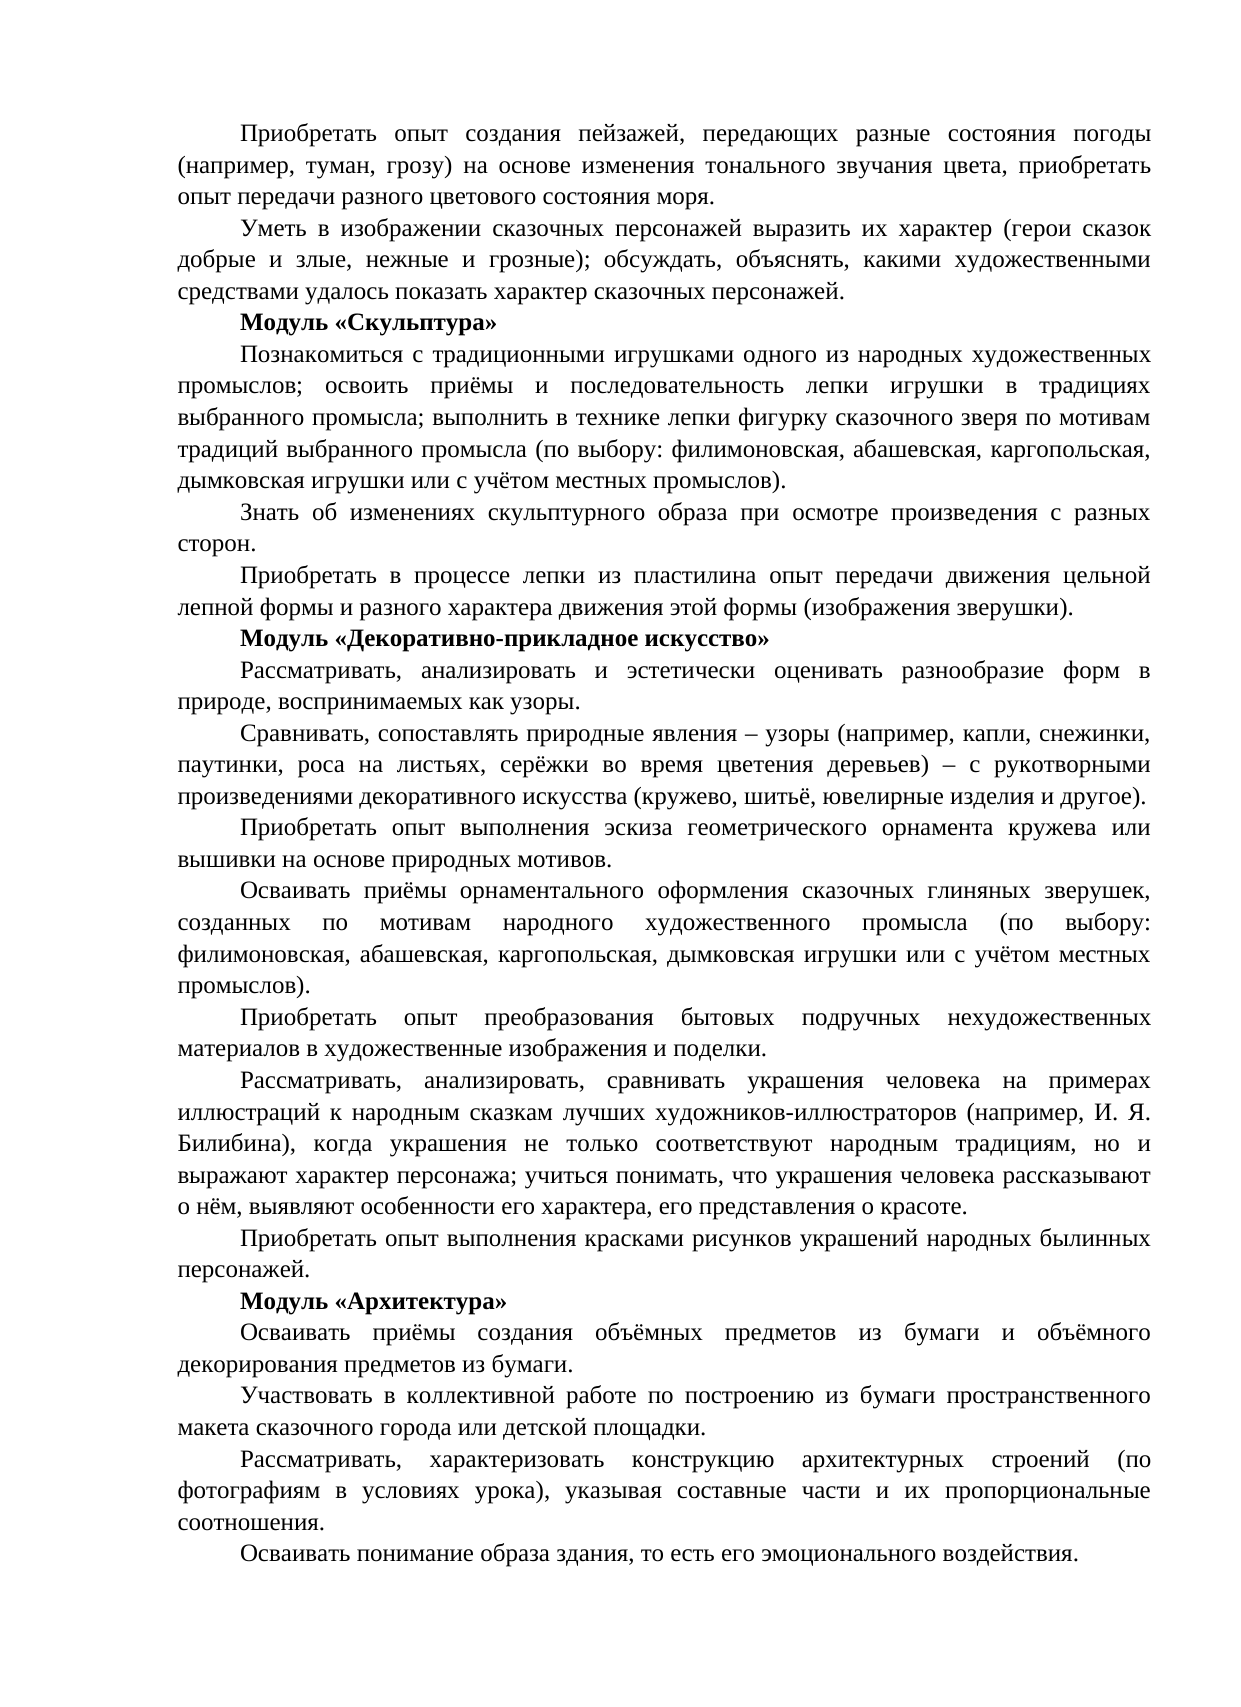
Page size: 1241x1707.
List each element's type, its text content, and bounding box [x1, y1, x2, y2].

text Приобретать опыт выполнения красками рисунков украшений народных былинных персонажей. [177, 1223, 1152, 1283]
text Приобретать опыт создания пейзажей, передающих разные состояния погоды (например, туман, грозу) на основе изменения тонального звучания цвета, приобретать опыт передачи разного цветового состояния моря. [177, 118, 1152, 210]
text Уметь в изображении сказочных персонажей выразить их характер (герои сказок добрые и злые, нежные и грозные); обсуждать, объяснять, какими художественными средствами удалось показать характер сказочных персонажей. [177, 213, 1152, 305]
text Участвовать в коллективной работе по построению из бумаги пространственного макета сказочного города или детской площадки. [177, 1381, 1152, 1441]
text Модуль «Скульптура» [177, 307, 1152, 336]
text Приобретать опыт выполнения эскиза геометрического орнамента кружева или вышивки на основе природных мотивов. [177, 812, 1152, 873]
text Сравнивать, сопоставлять природные явления – узоры (например, капли, снежинки, паутинки, роса на листьях, серёжки во время цветения деревьев) – с рукотворными произведениями декоративного искусства (кружево, шитьё, ювелирные изделия и другое). [177, 718, 1152, 810]
text Приобретать в процессе лепки из пластилина опыт передачи движения цельной лепной формы и разного характера движения этой формы (изображения зверушки). [177, 560, 1152, 620]
text Рассматривать, анализировать и эстетически оценивать разнообразие форм в природе, воспринимаемых как узоры. [177, 655, 1152, 715]
text Модуль «Декоративно-прикладное искусство» [177, 623, 1152, 652]
text Осваивать приёмы орнаментального оформления сказочных глиняных зверушек, созданных по мотивам народного художественного промысла (по выбору: филимоновская, абашевская, каргопольская, дымковская игрушки или с учётом местных промыслов). [177, 876, 1152, 999]
text Осваивать понимание образа здания, то есть его эмоционального воздействия. [177, 1538, 1152, 1567]
text Модуль «Архитектура» [177, 1286, 1152, 1315]
text Рассматривать, характеризовать конструкцию архитектурных строений (по фотографиям в условиях урока), указывая составные части и их пропорциональные соотношения. [177, 1444, 1152, 1536]
text Знать об изменениях скульптурного образа при осмотре произведения с разных сторон. [177, 497, 1152, 557]
text Рассматривать, анализировать, сравнивать украшения человека на примерах иллюстраций к народным сказкам лучших художников-иллюстраторов (например, И. Я. Билибина), когда украшения не только соответствуют народным традициям, но и выражают характер персонажа; учиться понимать, что украшения человека рассказывают о нём, выявляют особенности его характера, его представления о красоте. [177, 1065, 1152, 1220]
text Познакомиться с традиционными игрушками одного из народных художественных промыслов; освоить приёмы и последовательность лепки игрушки в традициях выбранного промысла; выполнить в технике лепки фигурку сказочного зверя по мотивам традиций выбранного промысла (по выбору: филимоновская, абашевская, каргопольская, дымковская игрушки или с учётом местных промыслов). [177, 339, 1152, 494]
text Приобретать опыт преобразования бытовых подручных нехудожественных материалов в художественные изображения и поделки. [177, 1002, 1152, 1062]
text Осваивать приёмы создания объёмных предметов из бумаги и объёмного декорирования предметов из бумаги. [177, 1317, 1152, 1378]
